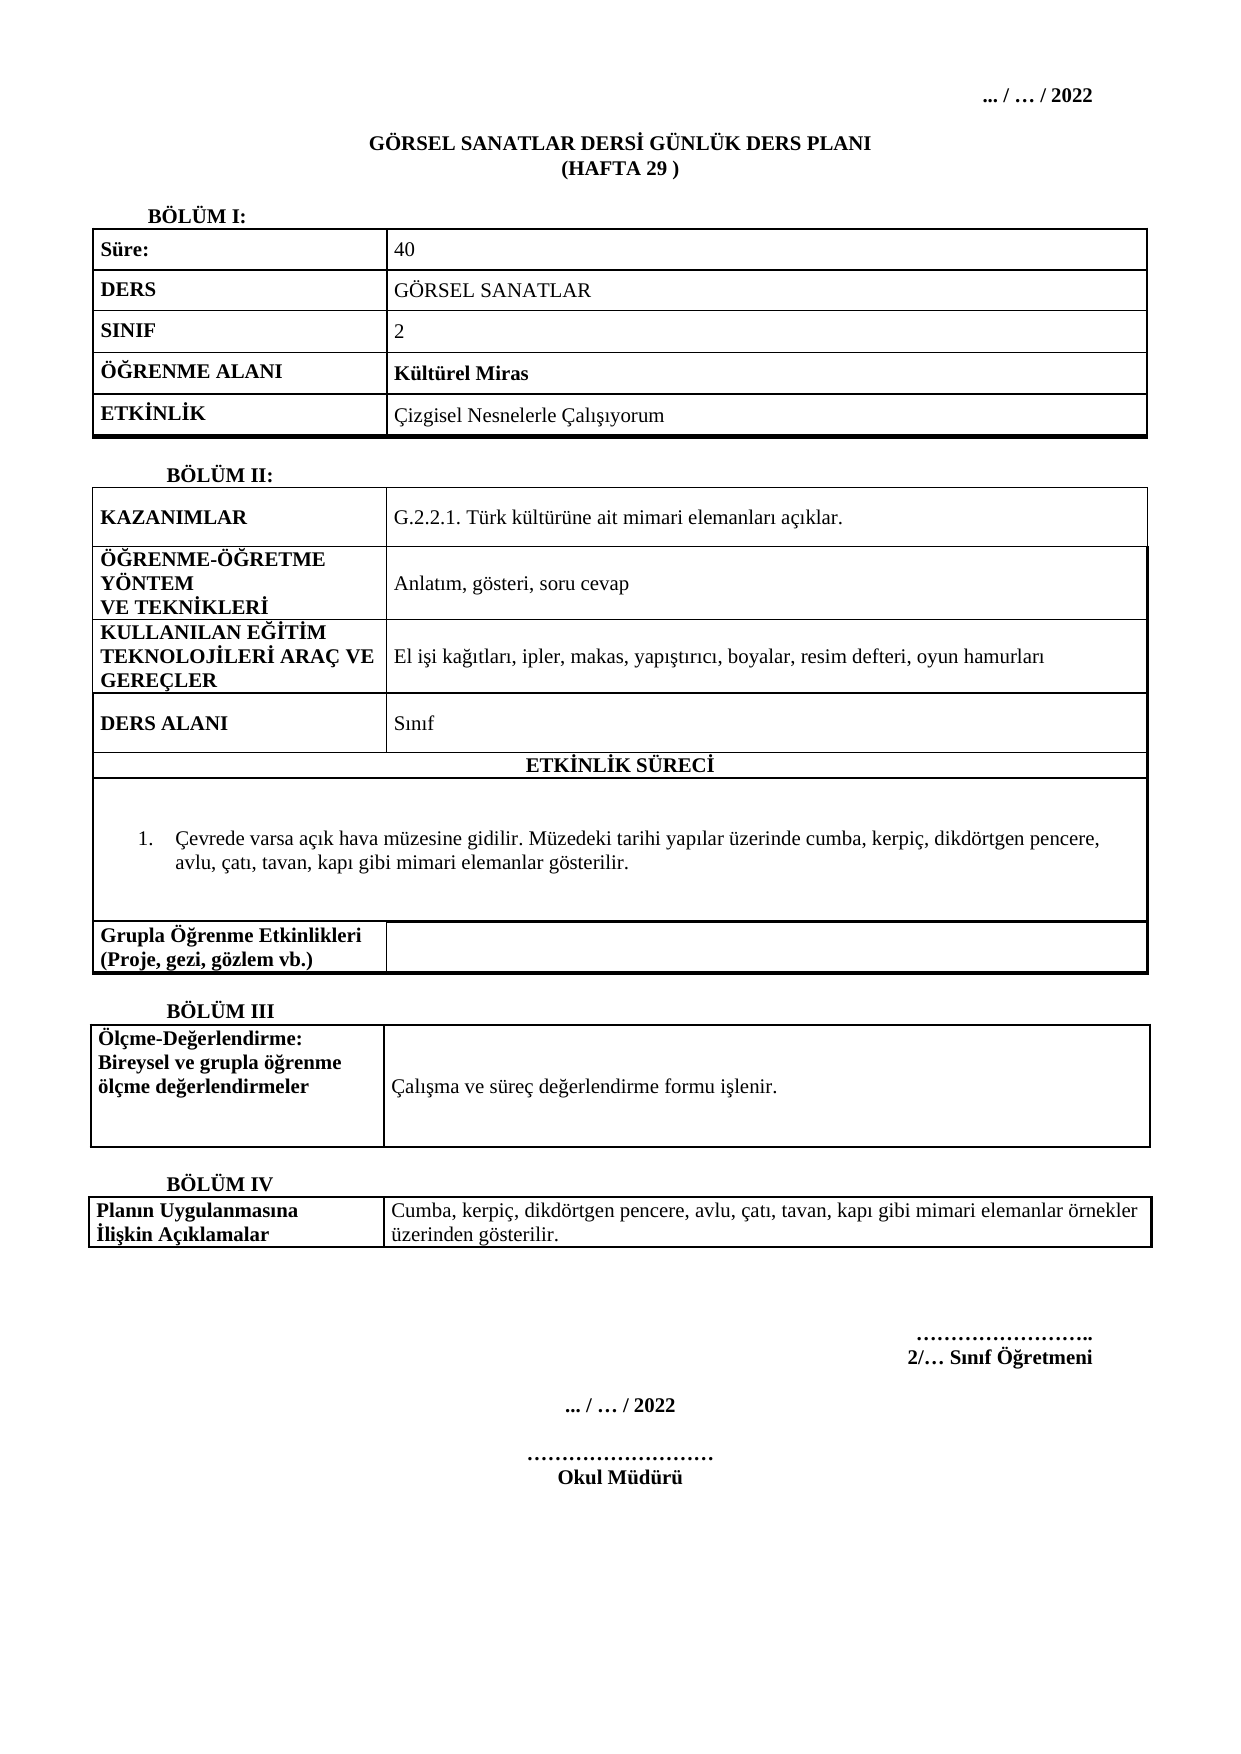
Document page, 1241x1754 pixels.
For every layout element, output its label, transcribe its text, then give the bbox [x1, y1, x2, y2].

table_cell KULLANILAN EĞİTİM TEKNOLOJİLERİ ARAÇ VE GEREÇLER [93, 620, 386, 692]
table_cell ÖĞRENME ALANI [94, 353, 386, 393]
table_cell Grupla Öğrenme Etkinlikleri (Proje, gezi, gözlem vb.) [94, 922, 386, 971]
text GÖRSEL SANATLAR DERSİ GÜNLÜK DERS PLANI [148, 131, 1093, 155]
table_header 40 [388, 230, 1146, 269]
text ……………………… [148, 1441, 1093, 1465]
subtitle BÖLÜM IV [148, 1172, 1093, 1196]
table_cell Sınıf [387, 694, 1146, 752]
table_cell ÖĞRENME-ÖĞRETME YÖNTEM VE TEKNİKLERİ [93, 547, 386, 619]
table_cell 2 [388, 311, 1146, 352]
table_header Cumba, kerpiç, dikdörtgen pencere, avlu, çatı, tavan, kapı gibi mimari elemanlar örnekler üzerinden gösterilir. [385, 1198, 1150, 1246]
text ... / … / 2022 [148, 1393, 1093, 1417]
table_cell ETKİNLİK SÜRECİ [94, 753, 1146, 777]
table_cell DERS [94, 271, 386, 310]
table_cell ETKİNLİK [94, 395, 386, 434]
text …………………….. [148, 1321, 1093, 1344]
table_cell Çevrede varsa açık hava müzesine gidilir. Müzedeki tarihi yapılar üzerinde cumba, kerpiç, dikdörtgen pencere, avlu, çatı, tavan, kapı gibi mimari elemanlar gösterilir. [94, 779, 1146, 920]
table_header G.2.2.1. Türk kültürüne ait mimari elemanları açıklar. [387, 488, 1147, 546]
table_cell [387, 923, 1146, 971]
text Okul Müdürü [148, 1465, 1093, 1489]
text 2/… Sınıf Öğretmeni [148, 1344, 1093, 1369]
table_cell SINIF [94, 311, 386, 352]
table_cell GÖRSEL SANATLAR [388, 271, 1146, 310]
text ... / … / 2022 [148, 83, 1093, 107]
table_cell DERS ALANI [94, 694, 386, 752]
table_cell El işi kağıtları, ipler, makas, yapıştırıcı, boyalar, resim defteri, oyun hamurları [387, 620, 1146, 692]
text BÖLÜM II: [148, 463, 1093, 487]
table_header Planın Uygulanmasına İlişkin Açıklamalar [90, 1198, 383, 1246]
text BÖLÜM I: [148, 203, 1093, 228]
text (HAFTA 29 ) [148, 155, 1093, 179]
table_header Süre: [94, 230, 386, 269]
subtitle BÖLÜM III [148, 999, 1093, 1023]
table_header KAZANIMLAR [93, 488, 386, 546]
table_cell Kültürel Miras [388, 353, 1146, 393]
table_cell Anlatım, gösteri, soru cevap [387, 547, 1146, 619]
table_header Ölçme-Değerlendirme: Bireysel ve grupla öğrenme ölçme değerlendirmeler [92, 1026, 383, 1146]
table_cell Çizgisel Nesnelerle Çalışıyorum [388, 395, 1146, 434]
table_header Çalışma ve süreç değerlendirme formu işlenir. [385, 1026, 1149, 1146]
